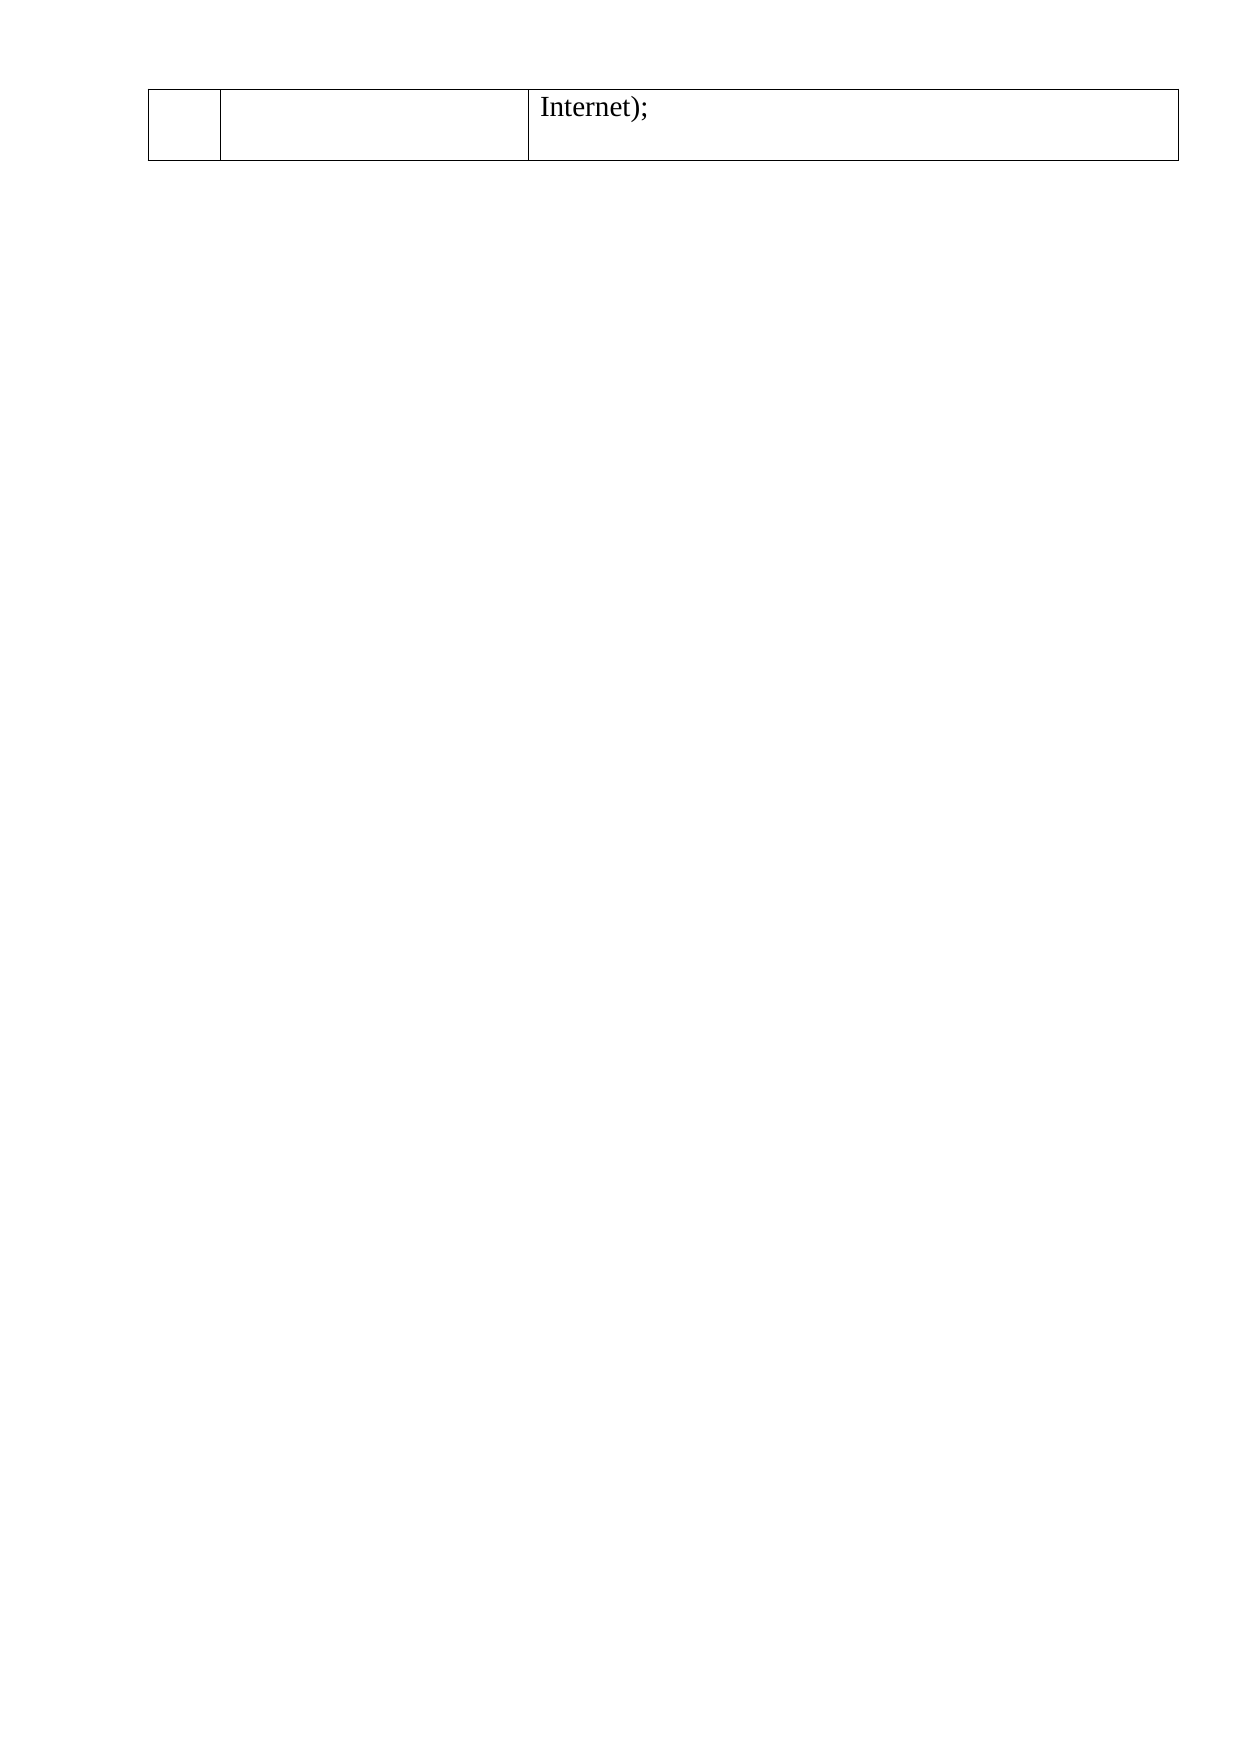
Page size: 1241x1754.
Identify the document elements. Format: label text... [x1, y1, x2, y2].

table_cell 3 [149, 90, 220, 160]
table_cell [221, 90, 528, 160]
table_cell впевнений користувач офісної техніки та ПК (MS Office, Microsoft Word, Excel, Outlook Express, Internet); [529, 90, 1178, 160]
